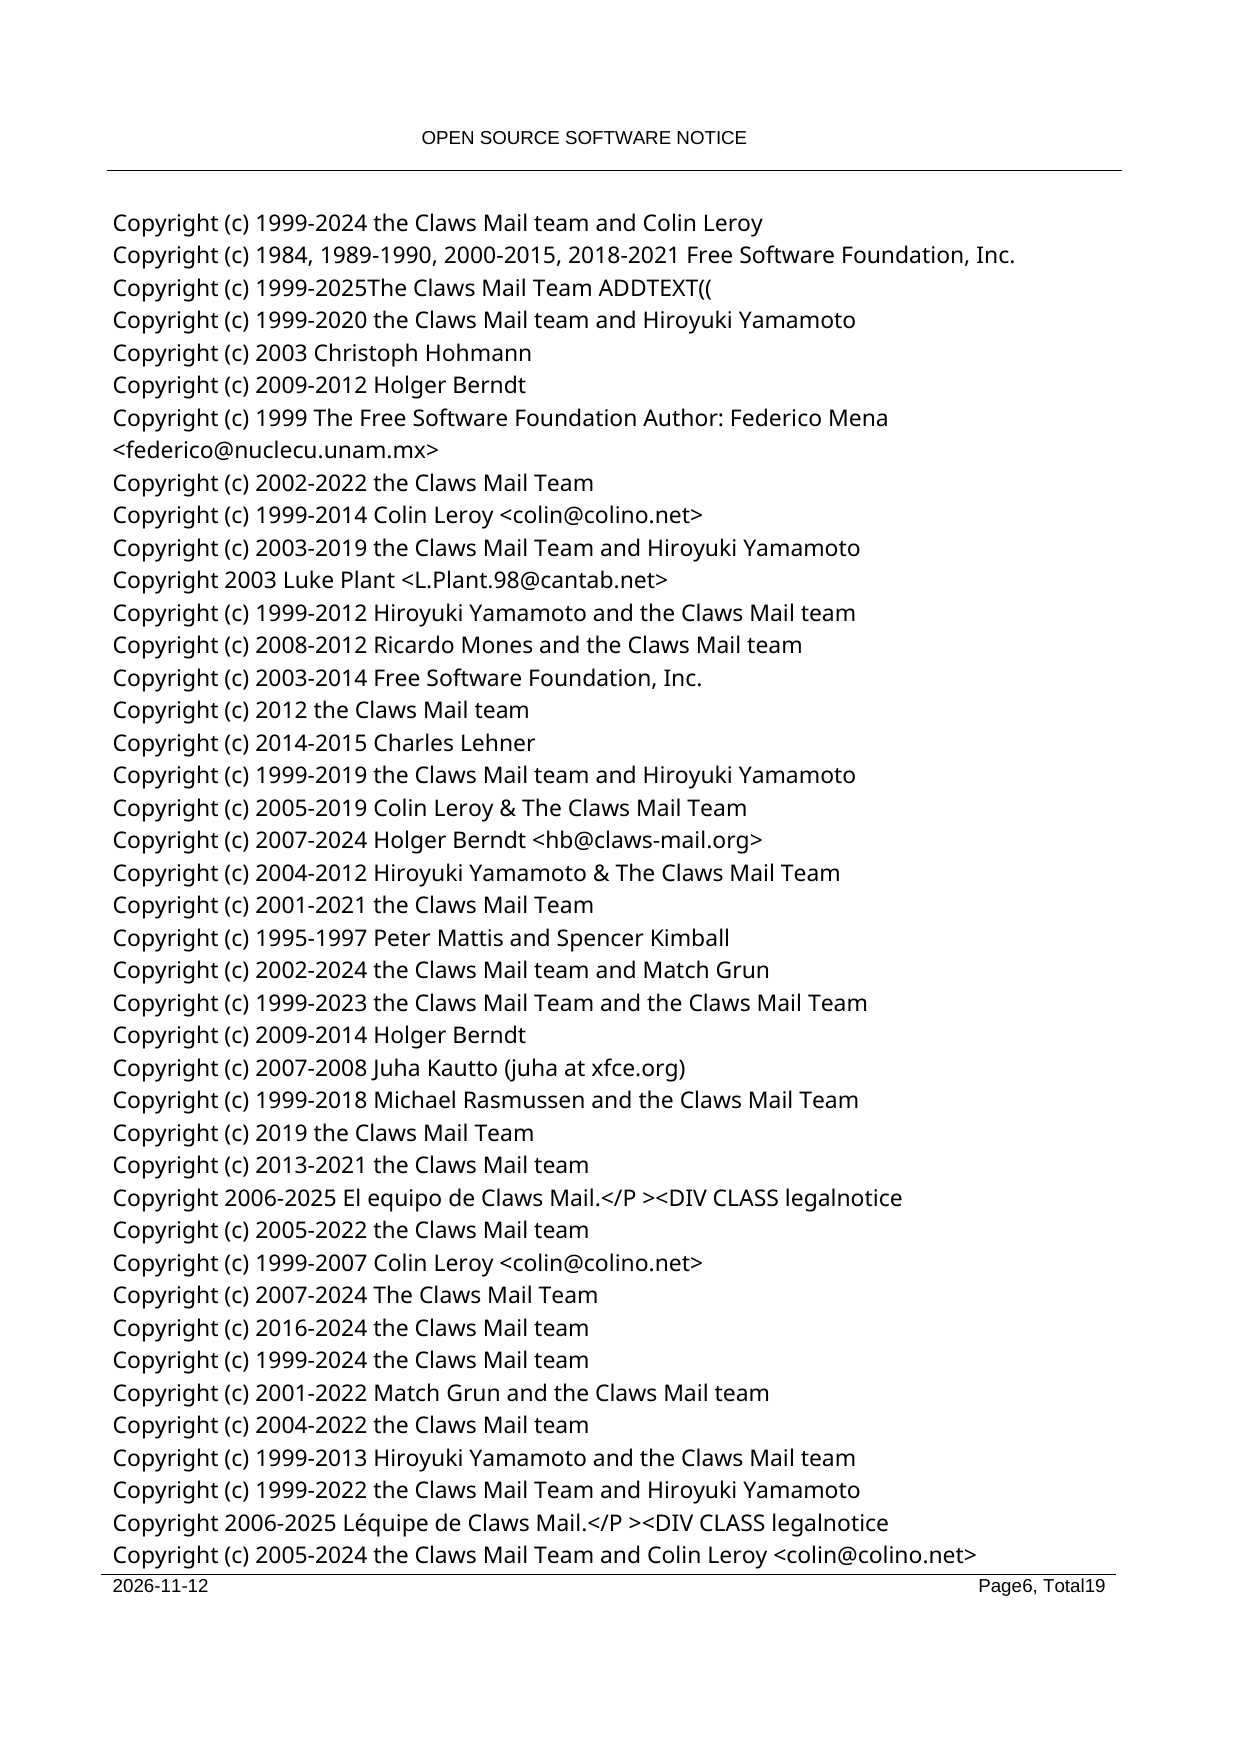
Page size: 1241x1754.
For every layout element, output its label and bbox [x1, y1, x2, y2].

text [112, 206, 1128, 1571]
